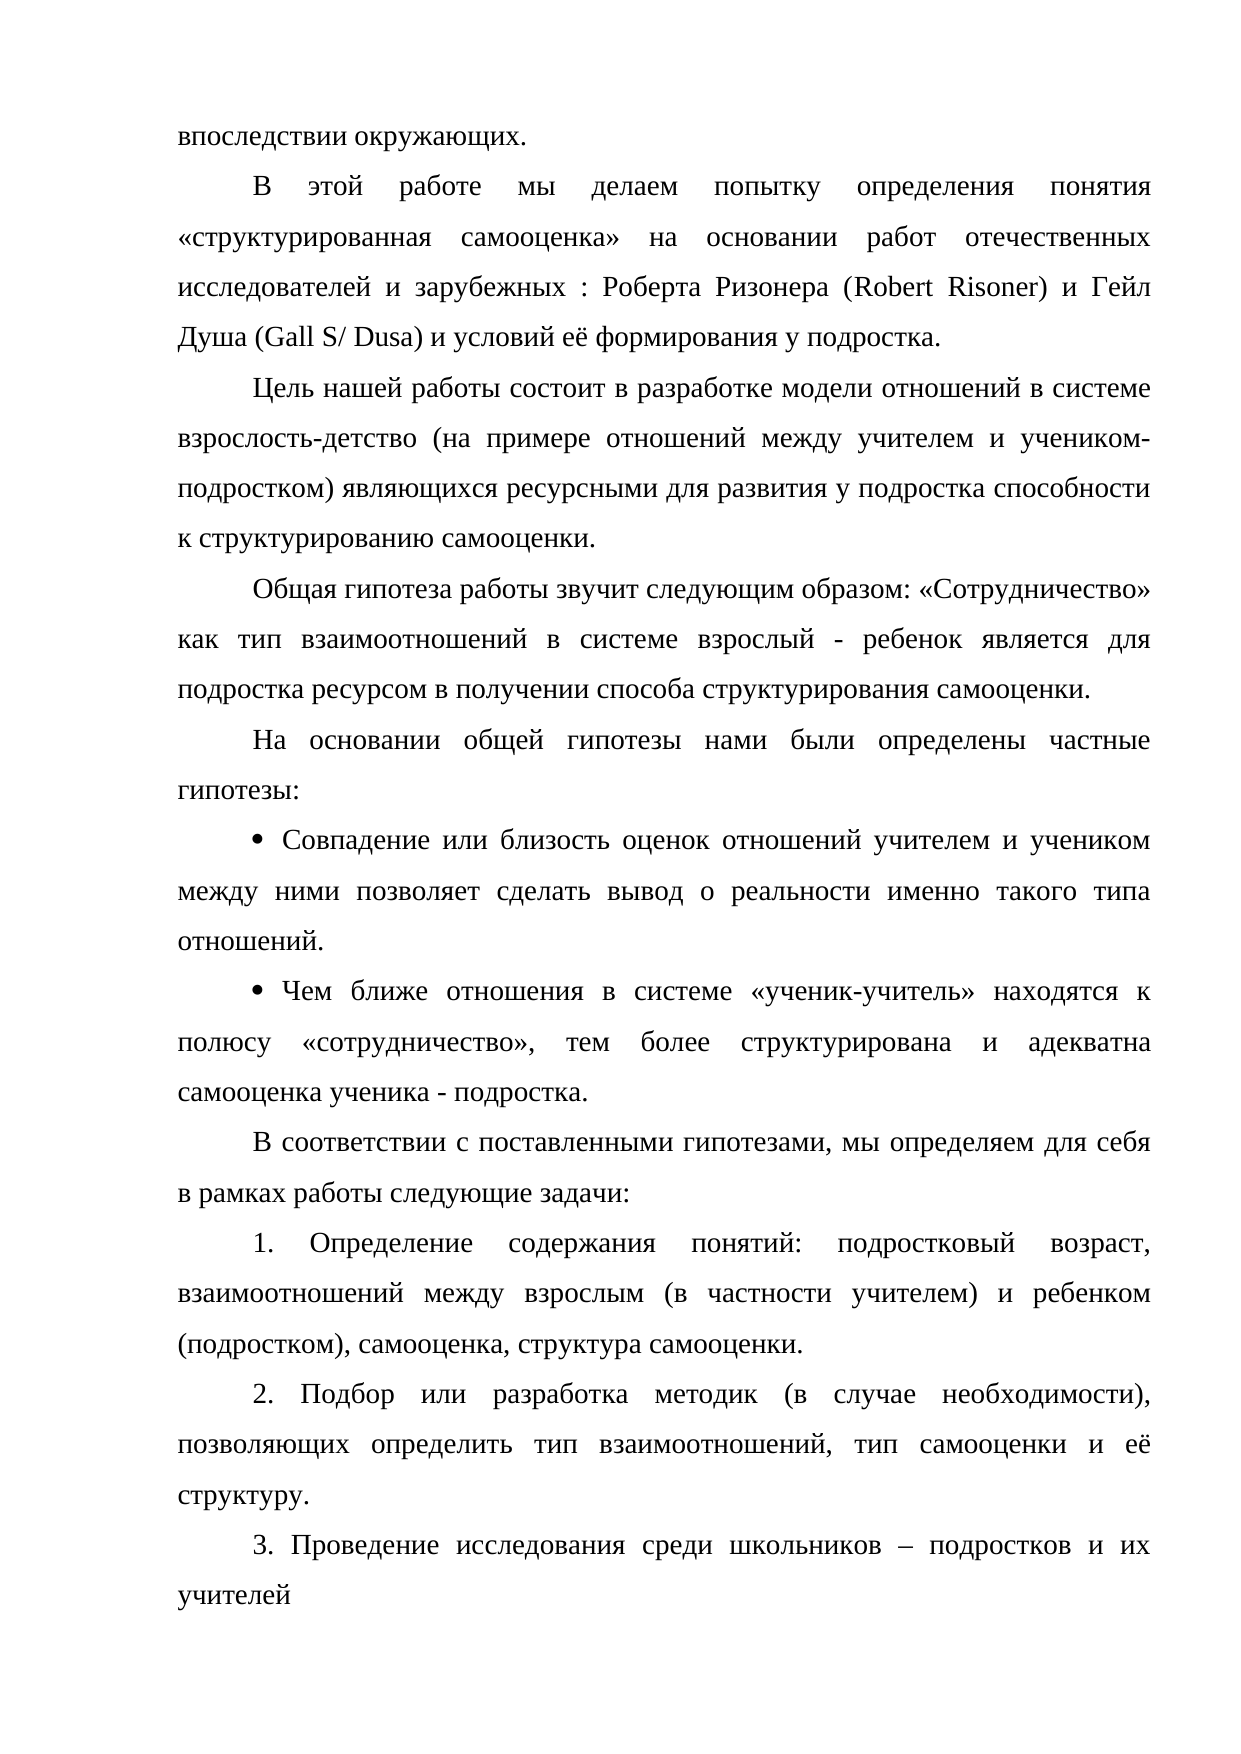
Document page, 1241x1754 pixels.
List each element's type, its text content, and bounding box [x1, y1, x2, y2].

list Чем ближе отношения в системе «ученик-учитель» находятся к полюсу «сотрудничество», тем более структурирована и адекватна самооценка ученика - подростка. [177, 973, 1152, 1108]
text На основании общей гипотезы нами были определены частные гипотезы: [177, 722, 1152, 806]
text 2. Подбор или разработка методик (в случае необходимости), позволяющих определить тип взаимоотношений, тип самооценки и её структуру. [177, 1376, 1152, 1510]
list Совпадение или близость оценок отношений учителем и учеником между ними позволяет сделать вывод о реальности именно такого типа отношений. [177, 822, 1152, 957]
text В этой работе мы делаем попытку определения понятия «структурированная самооценка» на основании работ отечественных исследователей и зарубежных : Роберта Ризонера (Robert Risoner) и Гейл Душа (Gall S/ Dusa) и условий её формирования у подростка. [177, 168, 1152, 353]
text В соответствии с поставленными гипотезами, мы определяем для себя в рамках работы следующие задачи: [177, 1124, 1152, 1208]
text Общая гипотеза работы звучит следующим образом: «Сотрудничество» как тип взаимоотношений в системе взрослый - ребенок является для подростка ресурсом в получении способа структурирования самооценки. [177, 571, 1152, 705]
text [177, 118, 1152, 152]
text Цель нашей работы состоит в разработке модели отношений в системе взрослость-детство (на примере отношений между учителем и учеником-подростком) являющихся ресурсными для развития у подростка способности к структурированию самооценки. [177, 370, 1152, 554]
text 1. Определение содержания понятий: подростковый возраст, взаимоотношений между взрослым (в частности учителем) и ребенком (подростком), самооценка, структура самооценки. [177, 1225, 1152, 1359]
text 3. Проведение исследования среди школьников – подростков и их учителей [177, 1527, 1152, 1611]
